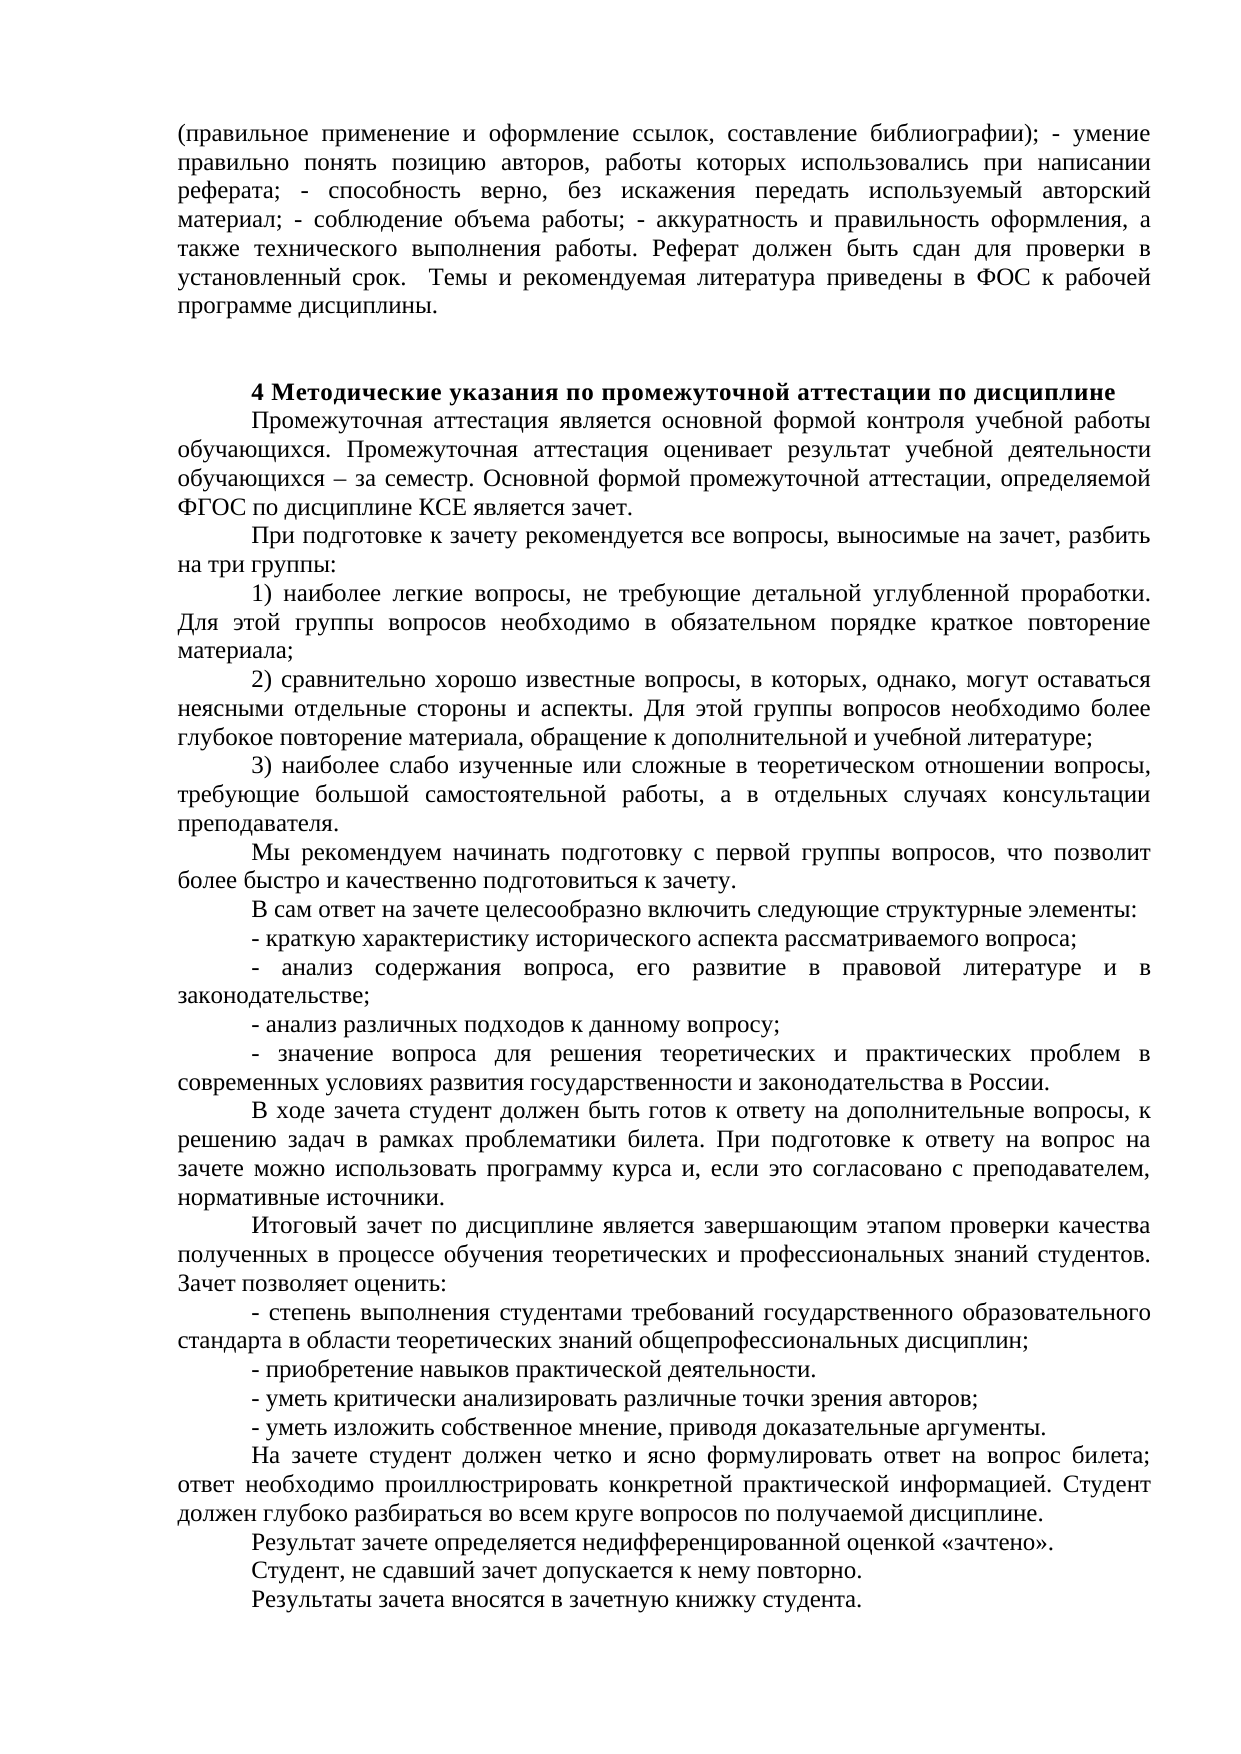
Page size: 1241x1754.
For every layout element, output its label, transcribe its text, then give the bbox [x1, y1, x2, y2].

list Студент, не сдавший зачет допускается к нему повторно. [177, 1556, 1152, 1584]
list В сам ответ на зачете целесообразно включить следующие структурные элементы: [177, 894, 1152, 923]
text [177, 118, 1152, 319]
list 3) наиболее слабо изученные или сложные в теоретическом отношении вопросы, требующие большой самостоятельной работы, а в отдельных случаях консультации преподавателя. [177, 751, 1152, 837]
list Результат зачете определяется недифференцированной оценкой «зачтено». [177, 1527, 1152, 1556]
list Промежуточная аттестация является основной формой контроля учебной работы обучающихся. Промежуточная аттестация оценивает результат учебной деятельности обучающихся – за семестр. Основной формой промежуточной аттестации, определяемой ФГОС по дисциплине КСЕ является зачет. [177, 406, 1152, 521]
list - уметь критически анализировать различные точки зрения авторов; [177, 1383, 1152, 1412]
list При подготовке к зачету рекомендуется все вопросы, выносимые на зачет, разбить на три группы: [177, 521, 1152, 578]
list В ходе зачета студент должен быть готов к ответу на дополнительные вопросы, к решению задач в рамках проблематики билета. При подготовке к ответу на вопрос на зачете можно использовать программу курса и, если это согласовано с преподавателем, нормативные источники. [177, 1096, 1152, 1211]
list Результаты зачета вносятся в зачетную книжку студента. [177, 1584, 1152, 1613]
list - анализ различных подходов к данному вопросу; [177, 1009, 1152, 1038]
list - уметь изложить собственное мнение, приводя доказательные аргументы. [177, 1412, 1152, 1441]
list Итоговый зачет по дисциплине является завершающим этапом проверки качества полученных в процессе обучения теоретических и профессиональных знаний студентов. Зачет позволяет оценить: [177, 1211, 1152, 1297]
list 2) сравнительно хорошо известные вопросы, в которых, однако, могут оставаться неясными отдельные стороны и аспекты. Для этой группы вопросов необходимо более глубокое повторение материала, обращение к дополнительной и учебной литературе; [177, 664, 1152, 751]
list - приобретение навыков практической деятельности. [177, 1354, 1152, 1383]
list - краткую характеристику исторического аспекта рассматриваемого вопроса; [177, 923, 1152, 952]
list 1) наиболее легкие вопросы, не требующие детальной углубленной проработки. Для этой группы вопросов необходимо в обязательном порядке краткое повторение материала; [177, 578, 1152, 664]
list На зачете студент должен четко и ясно формулировать ответ на вопрос билета; ответ необходимо проиллюстрировать конкретной практической информацией. Студент должен глубоко разбираться во всем круге вопросов по получаемой дисциплине. [177, 1441, 1152, 1527]
list - анализ содержания вопроса, его развитие в правовой литературе и в законодательстве; [177, 952, 1152, 1009]
list 4 Методические указания по промежуточной аттестации по дисциплине [177, 377, 1152, 406]
list - степень выполнения студентами требований государственного образовательного стандарта в области теоретических знаний общепрофессиональных дисциплин; [177, 1297, 1152, 1354]
list Мы рекомендуем начинать подготовку с первой группы вопросов, что позволит более быстро и качественно подготовиться к зачету. [177, 837, 1152, 894]
list - значение вопроса для решения теоретических и практических проблем в современных условиях развития государственности и законодательства в России. [177, 1038, 1152, 1096]
